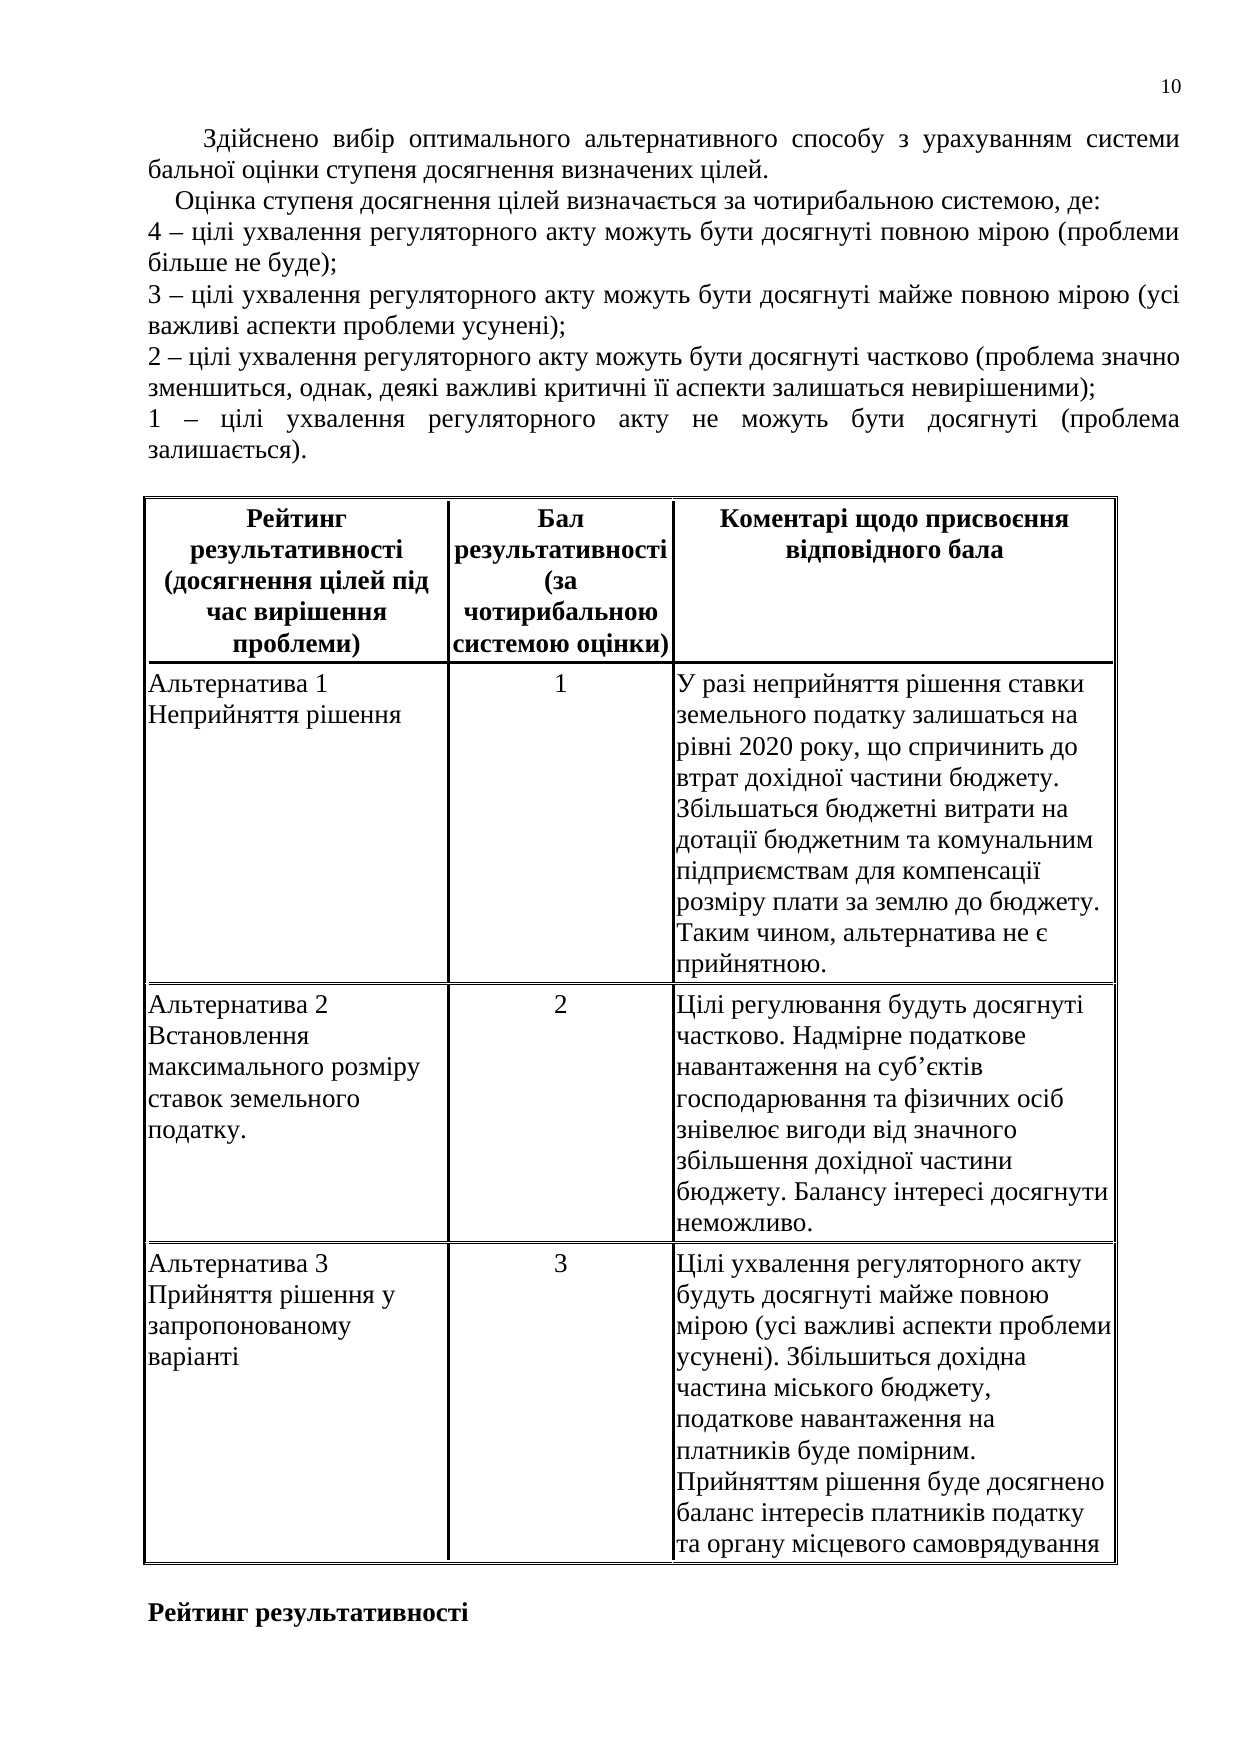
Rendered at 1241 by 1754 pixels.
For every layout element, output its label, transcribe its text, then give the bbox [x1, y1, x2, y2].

text 1 – цілі ухвалення регуляторного акту не можуть бути досягнуті (проблема залишається). [148, 402, 1181, 464]
table_cell У разі неприйняття рішення ставки земельного податку залишаться на рівні 2020 року, що спричинить до втрат дохідної частини бюджету. Збільшаться бюджетні витрати на дотації бюджетним та комунальним підприємствам для компенсації розміру плати за землю до бюджету. Таким чином, альтернатива не є прийнятною. [675, 661, 1114, 982]
table_cell Альтернатива 3 Прийняття рішення у запропонованому варіанті [145, 1241, 448, 1561]
text Здійснено вибір оптимального альтернативного способу з урахуванням системи бальної оцінки ступеня досягнення визначених цілей. [148, 122, 1181, 184]
text 4 – цілі ухвалення регуляторного акту можуть бути досягнуті повною мірою (проблеми більше не буде); [148, 215, 1181, 278]
table_cell Цілі регулювання будуть досягнуті частково. Надмірне податкове навантаження на суб’єктів господарювання та фізичних осіб знівелює вигоди від значного збільшення дохідної частини бюджету. Балансу інтересі досягнути неможливо. [673, 982, 1116, 1241]
table_header Бал результативності (за чотирибальною системою оцінки) [448, 497, 673, 661]
table_cell 3 [448, 1244, 673, 1561]
table_header Рейтинг результативності (досягнення цілей під час вирішення проблеми) [146, 499, 448, 661]
text 2 – цілі ухвалення регуляторного акту можуть бути досягнуті частково (проблема значно зменшиться, однак, деякі важливі критичні її аспекти залишаться невирішеними); [148, 340, 1181, 402]
table_cell 2 [450, 985, 672, 1241]
table_cell Цілі ухвалення регуляторного акту будуть досягнуті майже повною мірою (усі важливі аспекти проблеми усунені). Збільшиться дохідна частина міського бюджету, податкове навантаження на платників буде помірним. Прийняттям рішення буде досягнено баланс інтересів платників податку та органу місцевого самоврядування [673, 1241, 1116, 1561]
text Оцінка ступеня досягнення цілей визначається за чотирибальною системою, де: [148, 184, 1181, 215]
table_header Коментарі щодо присвоєння відповідного бала [673, 499, 1114, 661]
table_cell Альтернатива 1 Неприйняття рішення [146, 661, 447, 982]
text 3 – цілі ухвалення регуляторного акту можуть бути досягнуті майже повною мірою (усі важливі аспекти проблеми усунені); [148, 278, 1181, 340]
table_cell 1 [450, 664, 672, 982]
text Рейтинг результативності [148, 1596, 1181, 1627]
table_cell Альтернатива 2 Встановлення максимального розміру ставок земельного податку. [145, 982, 448, 1241]
